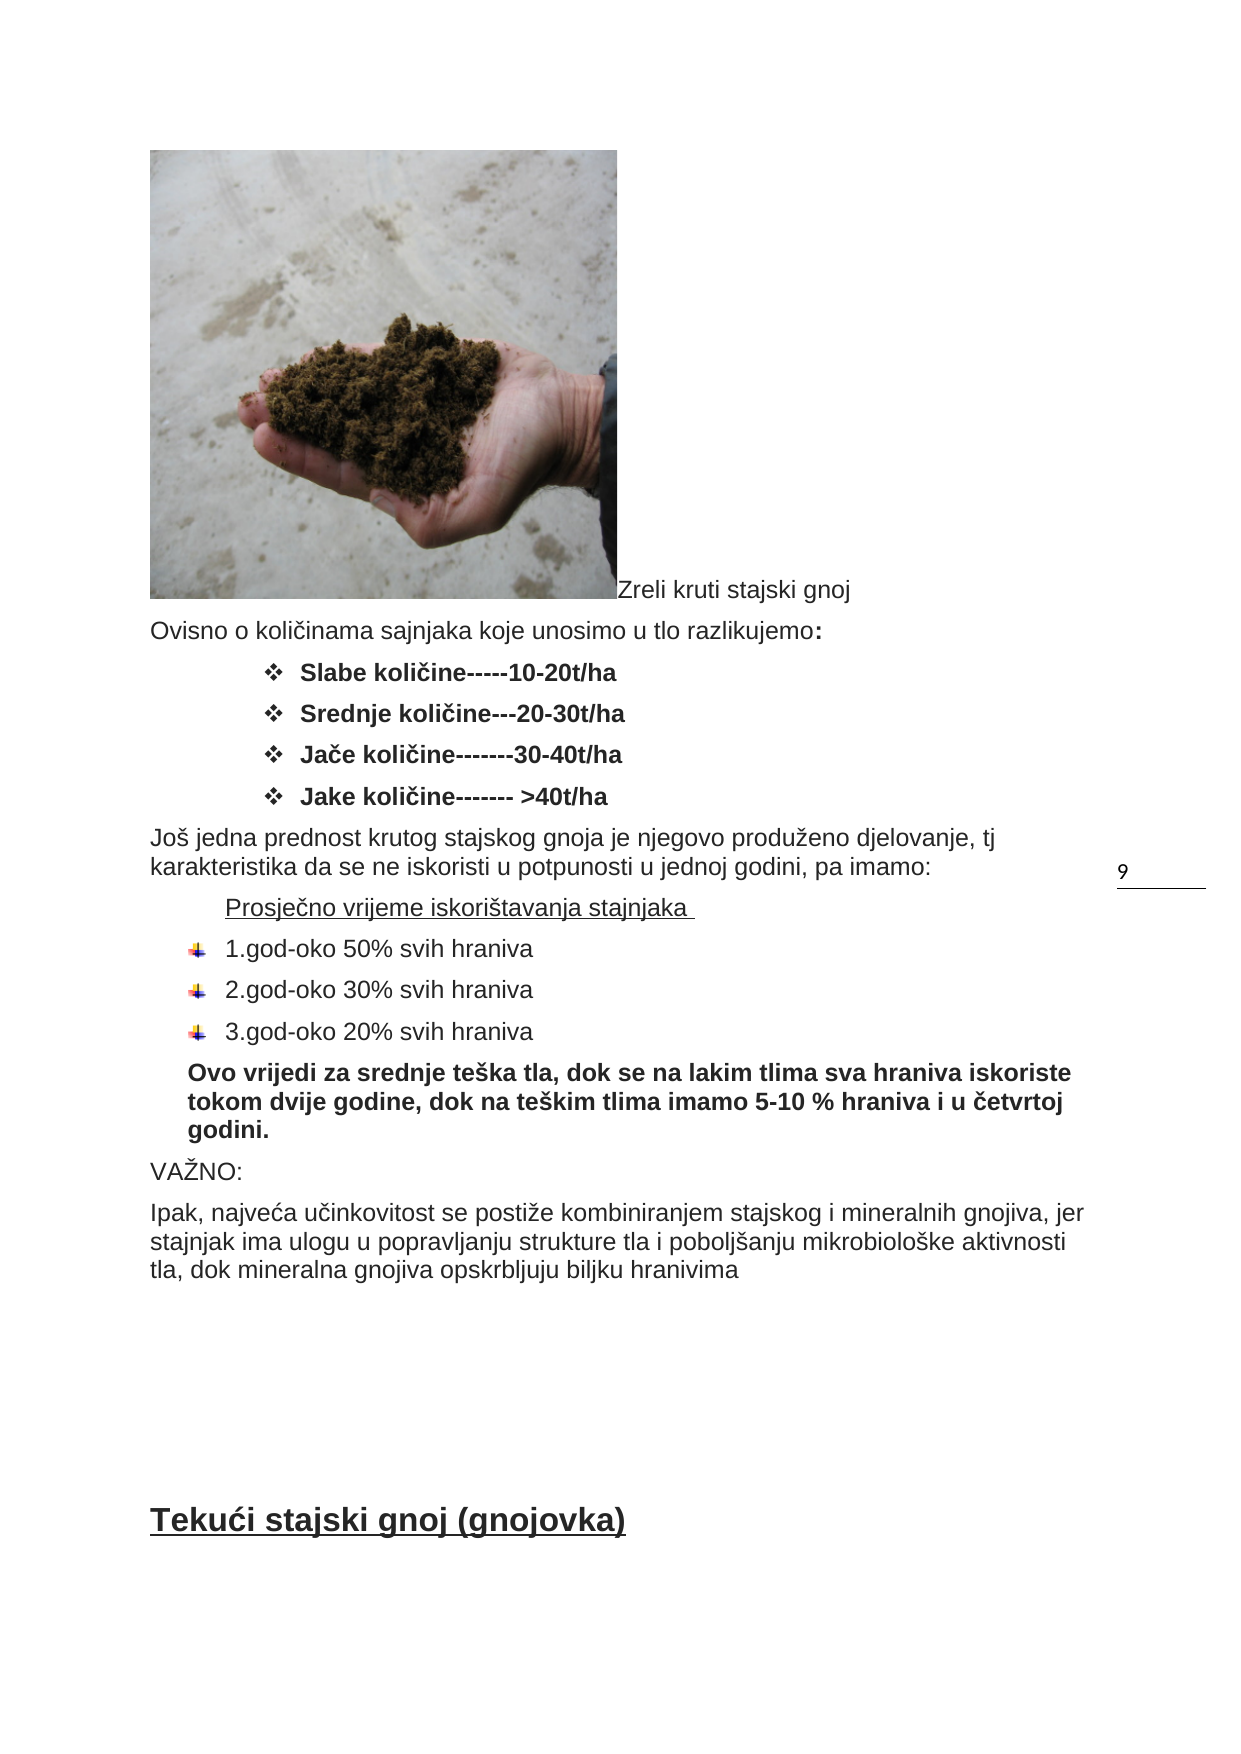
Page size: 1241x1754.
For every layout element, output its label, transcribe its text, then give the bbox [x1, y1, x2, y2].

picture [188, 1023, 206, 1041]
list Jake količine------- >40t/ha [262, 782, 1090, 810]
list Jače količine-------30-40t/ha [262, 740, 1090, 769]
text Prosječno vrijeme iskorištavanja stajnjaka [225, 893, 1090, 922]
text Ovo vrijedi za srednje teška tla, dok se na lakim tlima sva hraniva iskoriste tokom dvije godine, dok na teškim tlima imamo 5-10 % hraniva i u četvrtoj godini. [187, 1058, 1090, 1144]
text Tekući stajski gnoj (gnojovka) [150, 1500, 1090, 1539]
list Slabe količine-----10-20t/ha [262, 657, 1090, 686]
list 2.god-oko 30% svih hraniva [187, 975, 1090, 1004]
text Ipak, najveća učinkovitost se postiže kombiniranjem stajskog i mineralnih gnojiva, jer stajnjak ima ulogu u popravljanju strukture tla i poboljšanju mikrobiološke aktivnosti tla, dok mineralna gnojiva opskrbljuju biljku hranivima [150, 1198, 1090, 1284]
picture [150, 150, 618, 599]
text VAŽNO: [150, 1157, 1090, 1185]
text Još jedna prednost krutog stajskog gnoja je njegovo produženo djelovanje, tj karakteristika da se ne iskoristi u potpunosti u jednoj godini, pa imamo: [150, 823, 1090, 880]
text Ovisno o količinama sajnjaka koje unosimo u tlo razlikujemo: [150, 616, 1090, 645]
picture [188, 982, 206, 999]
list Srednje količine---20-30t/ha [262, 699, 1090, 728]
picture [188, 941, 206, 958]
list 1.god-oko 50% svih hraniva [187, 934, 1090, 963]
list 3.god-oko 20% svih hraniva [187, 1017, 1090, 1045]
